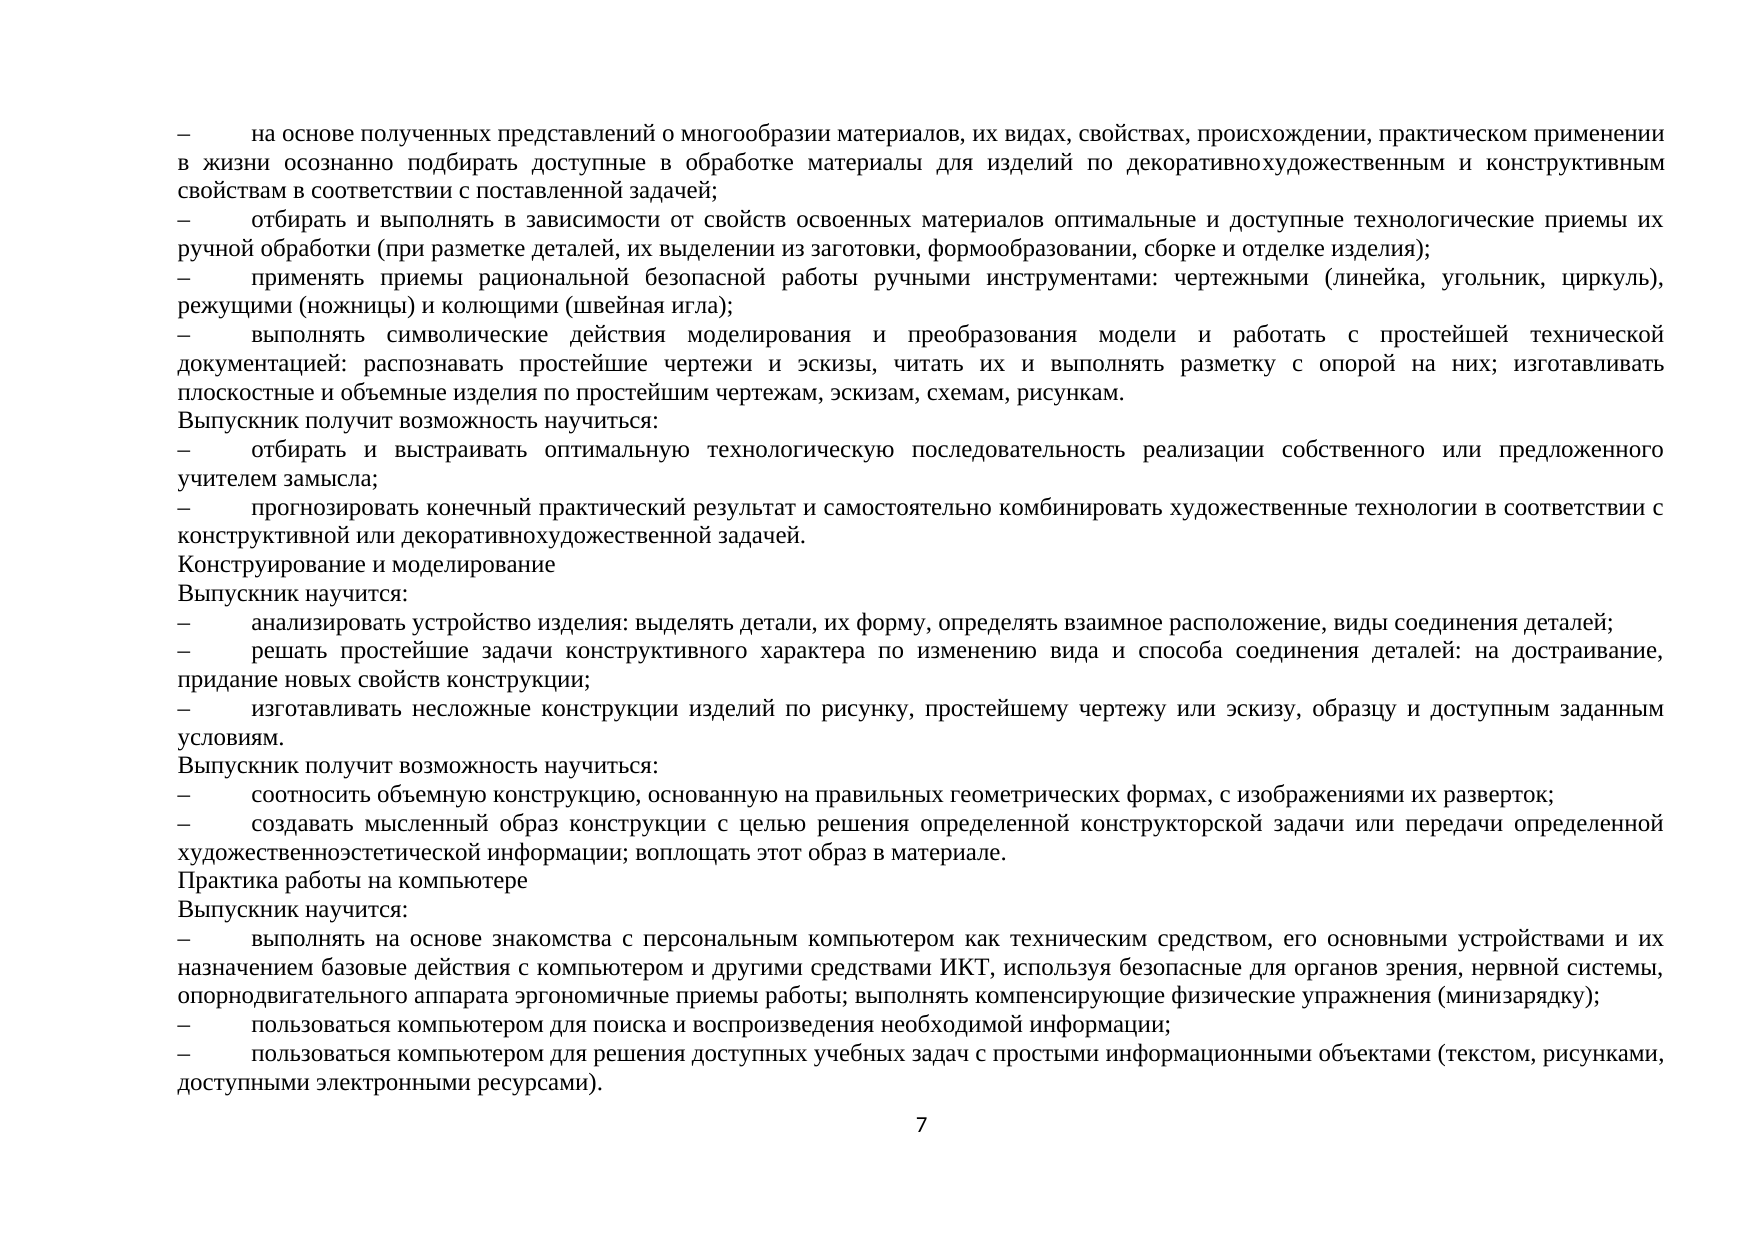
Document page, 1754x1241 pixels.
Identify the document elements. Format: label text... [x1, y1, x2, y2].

text Выпускник получит возможность научиться: [177, 751, 1665, 779]
text – соотносить объемную конструкцию, основанную на правильных геометрических формах, с изображениями их разверток; [177, 779, 1665, 808]
text – создавать мысленный образ конструкции с целью решения определенной конструкторской задачи или передачи определенной художественно­эстетической информации; воплощать этот образ в материале. [177, 808, 1665, 866]
text – выполнять на основе знакомства с персональным компьютером как техническим средством, его основными устройствами и их назначением базовые действия с компьютером и другими средствами ИКТ, используя безопасные для органов зрения, нервной системы, опорно­двигательного аппарата эргономичные приемы работы; выполнять компенсирующие физические упражнения (мини­зарядку); [177, 923, 1665, 1009]
text Выпускник научится: [177, 578, 1665, 607]
text – отбирать и выстраивать оптимальную технологическую последовательность реализации собственного или предложенного учителем замысла; [177, 434, 1665, 492]
text – отбирать и выполнять в зависимости от свойств освоенных материалов оптимальные и доступные технологические приемы их ручной обработки (при разметке деталей, их выделении из заготовки, формообразовании, сборке и отделке изделия); [177, 204, 1665, 262]
text – изготавливать несложные конструкции изделий по рисунку, простейшему чертежу или эскизу, образцу и доступным заданным условиям. [177, 693, 1665, 751]
text – пользоваться компьютером для решения доступных учебных задач с простыми информационными объектами (текстом, рисунками, доступными электронными ресурсами). [177, 1038, 1665, 1096]
text Практика работы на компьютере [177, 866, 1665, 894]
text – на основе полученных представлений о многообразии материалов, их видах, свойствах, происхождении, практическом применении в жизни осознанно подбирать доступные в обработке материалы для изделий по декоративно­художественным и конструктивным свойствам в соответствии с поставленной задачей; [177, 118, 1665, 204]
text – решать простейшие задачи конструктивного характера по изменению вида и способа соединения деталей: на достраивание, придание новых свойств конструкции; [177, 636, 1665, 693]
text Конструирование и моделирование [177, 549, 1665, 578]
text – анализировать устройство изделия: выделять детали, их форму, определять взаимное расположение, виды соединения деталей; [177, 607, 1665, 636]
text – прогнозировать конечный практический результат и самостоятельно комбинировать художественные технологии в соответствии с конструктивной или декоративно­художественной задачей. [177, 492, 1665, 549]
text Выпускник получит возможность научиться: [177, 406, 1665, 434]
text – пользоваться компьютером для поиска и воспроизведения необходимой информации; [177, 1009, 1665, 1038]
text – выполнять символические действия моделирования и преобразования модели и работать с простейшей технической документацией: распознавать простейшие чертежи и эскизы, читать их и выполнять разметку с опорой на них; изготавливать плоскостные и объемные изделия по простейшим чертежам, эскизам, схемам, рисункам. [177, 319, 1665, 406]
text Выпускник научится: [177, 894, 1665, 923]
text – применять приемы рациональной безопасной работы ручными инструментами: чертежными (линейка, угольник, циркуль), режущими (ножницы) и колющими (швейная игла); [177, 262, 1665, 319]
